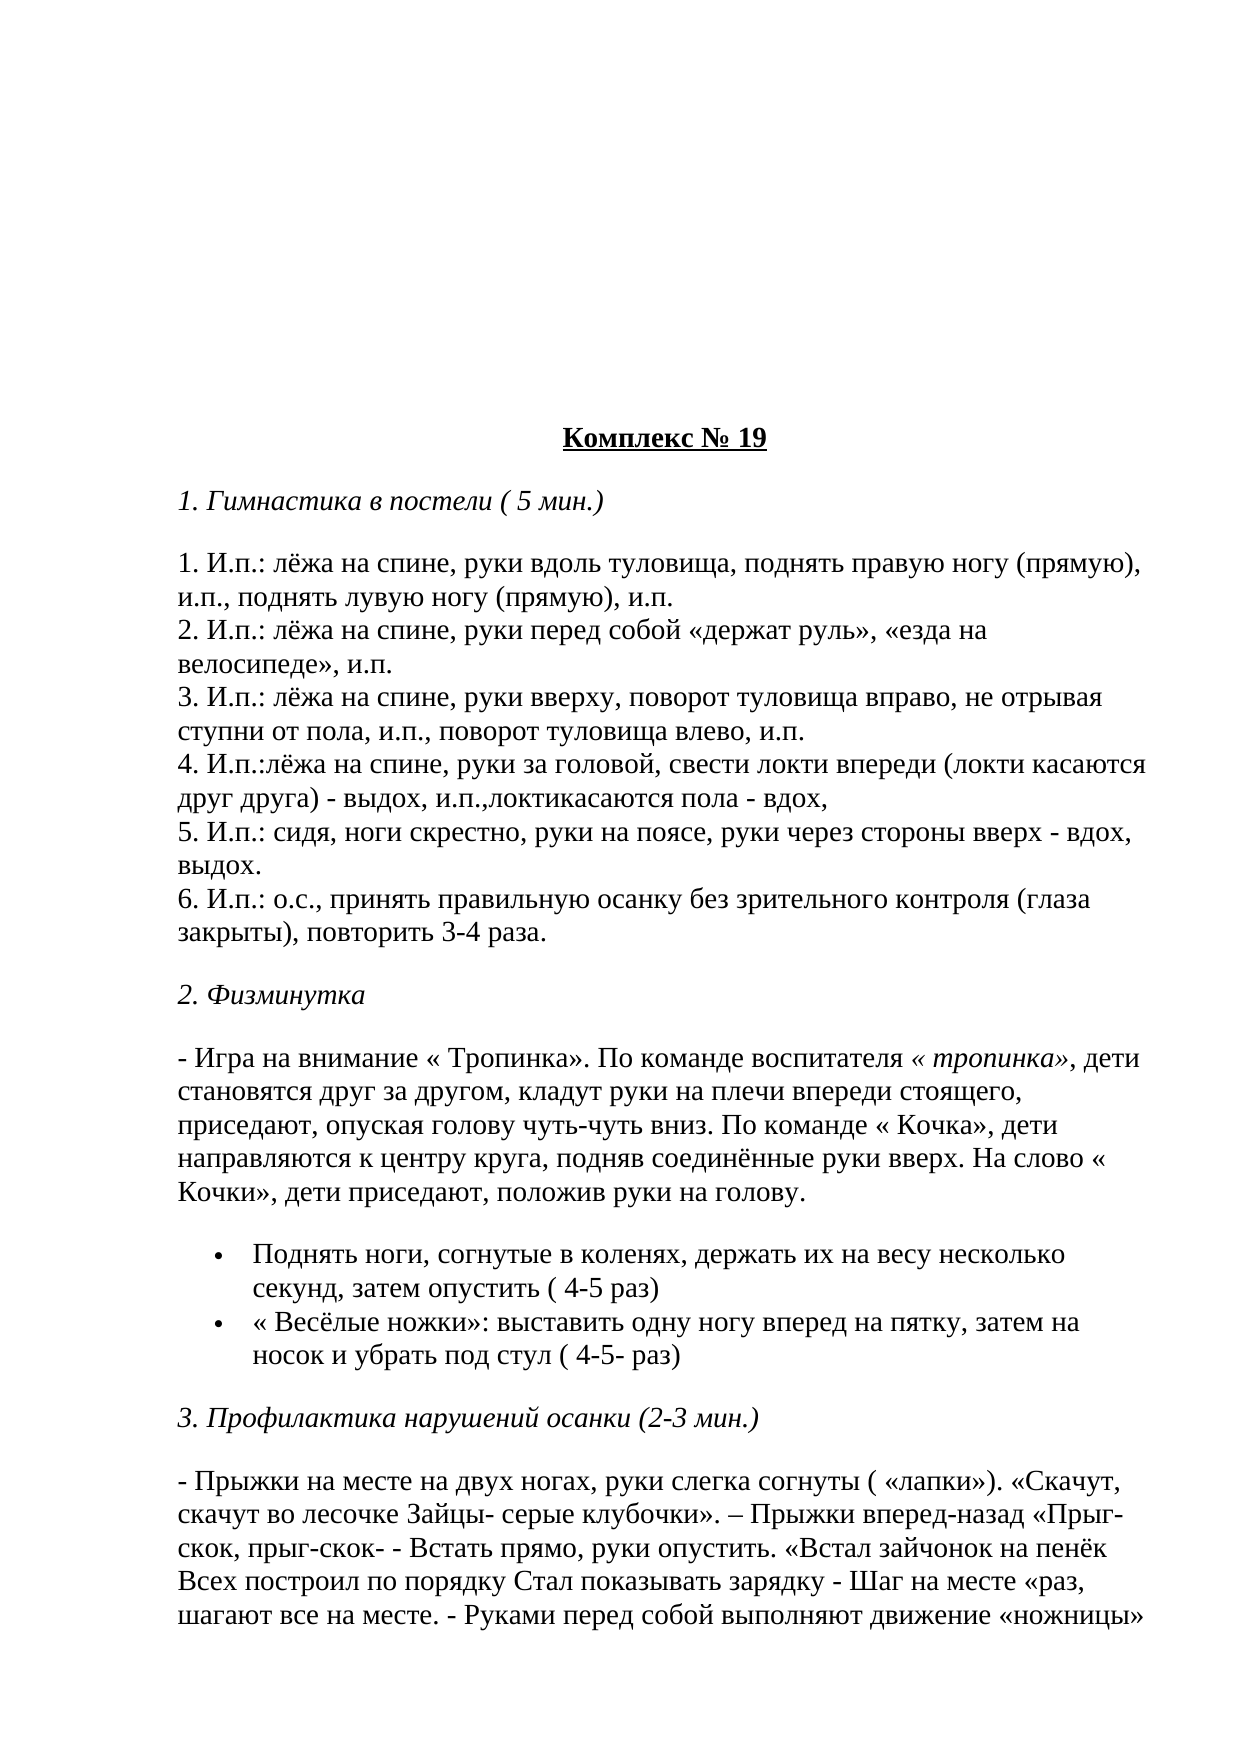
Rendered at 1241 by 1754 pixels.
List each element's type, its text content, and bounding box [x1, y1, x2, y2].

list Поднять ноги, согнутые в коленях, держать их на весу несколько секунд, затем опустить ( 4-5 раз) [215, 1237, 1152, 1304]
text 1. И.п.: лёжа на спине, руки вдоль туловища, поднять правую ногу (прямую), и.п., поднять лувую ногу (прямую), и.п. [177, 545, 1152, 612]
text 5. И.п.: сидя, ноги скрестно, руки на поясе, руки через стороны вверх - вдох, выдох. [177, 814, 1152, 881]
text 1. Гимнастика в постели ( 5 мин.) [177, 483, 1152, 516]
text 6. И.п.: о.с., принять правильную осанку без зрительного контроля (глаза закрыты), повторить 3-4 раза. [177, 881, 1152, 948]
text 2. Физминутка [177, 977, 1152, 1011]
text - Игра на внимание « Тропинка». По команде воспитателя « тропинка», дети становятся друг за другом, кладут руки на плечи впереди стоящего, приседают, опуская голову чуть-чуть вниз. По команде « Кочка», дети направляются к центру круга, подняв соединённые руки вверх. На слово « Кочки», дети приседают, положив руки на голову. [177, 1040, 1152, 1207]
list « Весёлые ножки»: выставить одну ногу вперед на пятку, затем на носок и убрать под стул ( 4-5- раз) [215, 1304, 1152, 1371]
text 4. И.п.:лёжа на спине, руки за головой, свести локти впереди (локти касаются друг друга) - выдох, и.п.,локтикасаются пола - вдох, [177, 747, 1152, 814]
text Комплекс № 19 [177, 420, 1152, 453]
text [177, 1463, 1152, 1630]
text 2. И.п.: лёжа на спине, руки перед собой «держат руль», «езда на велосипеде», и.п. [177, 612, 1152, 679]
text 3. И.п.: лёжа на спине, руки вверху, поворот туловища вправо, не отрывая ступни от пола, и.п., поворот туловища влево, и.п. [177, 679, 1152, 747]
text 3. Профилактика нарушений осанки (2-3 мин.) [177, 1400, 1152, 1433]
